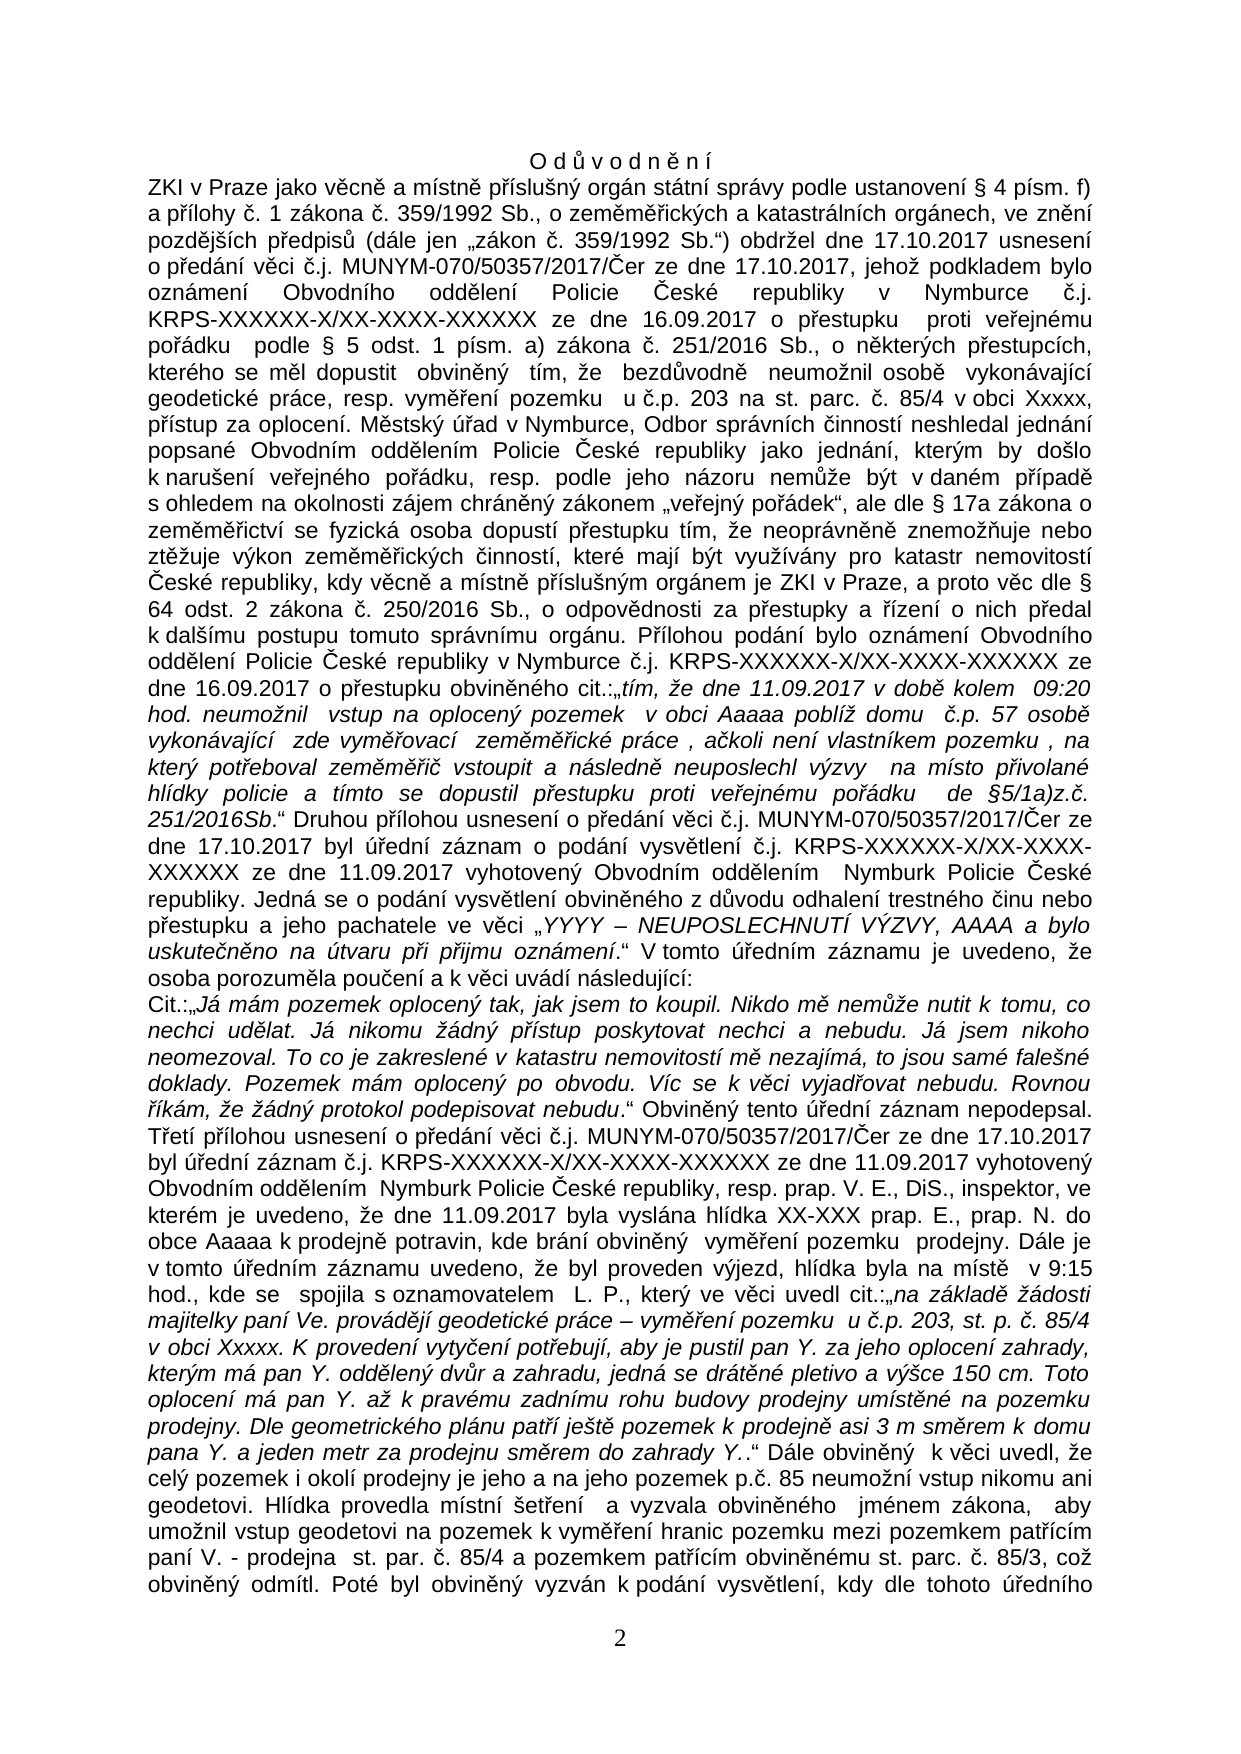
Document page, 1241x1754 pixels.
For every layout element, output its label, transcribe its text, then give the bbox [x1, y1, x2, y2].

subtitle O d ů v o d n ě n í [148, 148, 1093, 174]
text ZKI v Praze jako věcně a místně příslušný orgán státní správy podle ustanovení § 4 písm. f) a přílohy č. 1 zákona č. 359/1992 Sb., o zeměměřických a katastrálních orgánech, ve znění pozdějších předpisů (dále jen „zákon č. 359/1992 Sb.“) obdržel dne 17.10.2017 usnesení o předání věci č.j. MUNYM-070/50357/2017/Čer ze dne 17.10.2017, jehož podkladem bylo oznámení Obvodního oddělení Policie České republiky v Nymburce č.j. KRPS-XXXXXX-X/XX-XXXX-XXXXXX ze dne 16.09.2017 o přestupku proti veřejnému pořádku podle § 5 odst. 1 písm. a) zákona č. 251/2016 Sb., o některých přestupcích, kterého se měl dopustit obviněný tím, že bezdůvodně neumožnil osobě vykonávající geodetické práce, resp. vyměření pozemku u č.p. 203 na st. parc. č. 85/4 v obci Xxxxx, přístup za oplocení. Městský úřad v Nymburce, Odbor správních činností neshledal jednání popsané Obvodním oddělením Policie České republiky jako jednání, kterým by došlo k narušení veřejného pořádku, resp. podle jeho názoru nemůže být v daném případě s ohledem na okolnosti zájem chráněný zákonem „veřejný pořádek“, ale dle § 17a zákona o zeměměřictví se fyzická osoba dopustí přestupku tím, že neoprávněně znemožňuje nebo ztěžuje výkon zeměměřických činností, které mají být využívány pro katastr nemovitostí České republiky, kdy věcně a místně příslušným orgánem je ZKI v Praze, a proto věc dle § 64 odst. 2 zákona č. 250/2016 Sb., o odpovědnosti za přestupky a řízení o nich předal k dalšímu postupu tomuto správnímu orgánu. Přílohou podání bylo oznámení Obvodního oddělení Policie České republiky v Nymburce č.j. KRPS-XXXXXX-X/XX-XXXX-XXXXXX ze dne 16.09.2017 o přestupku obviněného cit.:„tím, že dne 11.09.2017 v době kolem 09:20 hod. neumožnil vstup na oplocený pozemek v obci Aaaaa poblíž domu č.p. 57 osobě vykonávající zde vyměřovací zeměměřické práce , ačkoli není vlastníkem pozemku , na který potřeboval zeměměřič vstoupit a následně neuposlechl výzvy na místo přivolané hlídky policie a tímto se dopustil přestupku proti veřejnému pořádku de §5/1a)z.č. 251/2016Sb.“ Druhou přílohou usnesení o předání věci č.j. MUNYM-070/50357/2017/Čer ze dne 17.10.2017 byl úřední záznam o podání vysvětlení č.j. KRPS-XXXXXX-X/XX-XXXX-XXXXXX ze dne 11.09.2017 vyhotovený Obvodním oddělením Nymburk Policie České republiky. Jedná se o podání vysvětlení obviněného z důvodu odhalení trestného činu nebo přestupku a jeho pachatele ve věci „YYYY – NEUPOSLECHNUTÍ VÝZVY, AAAA a bylo uskutečněno na útvaru při přijmu oznámení.“ V tomto úředním záznamu je uvedeno, že osoba porozuměla poučení a k věci uvádí následující: [148, 174, 1093, 991]
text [148, 991, 1093, 1597]
